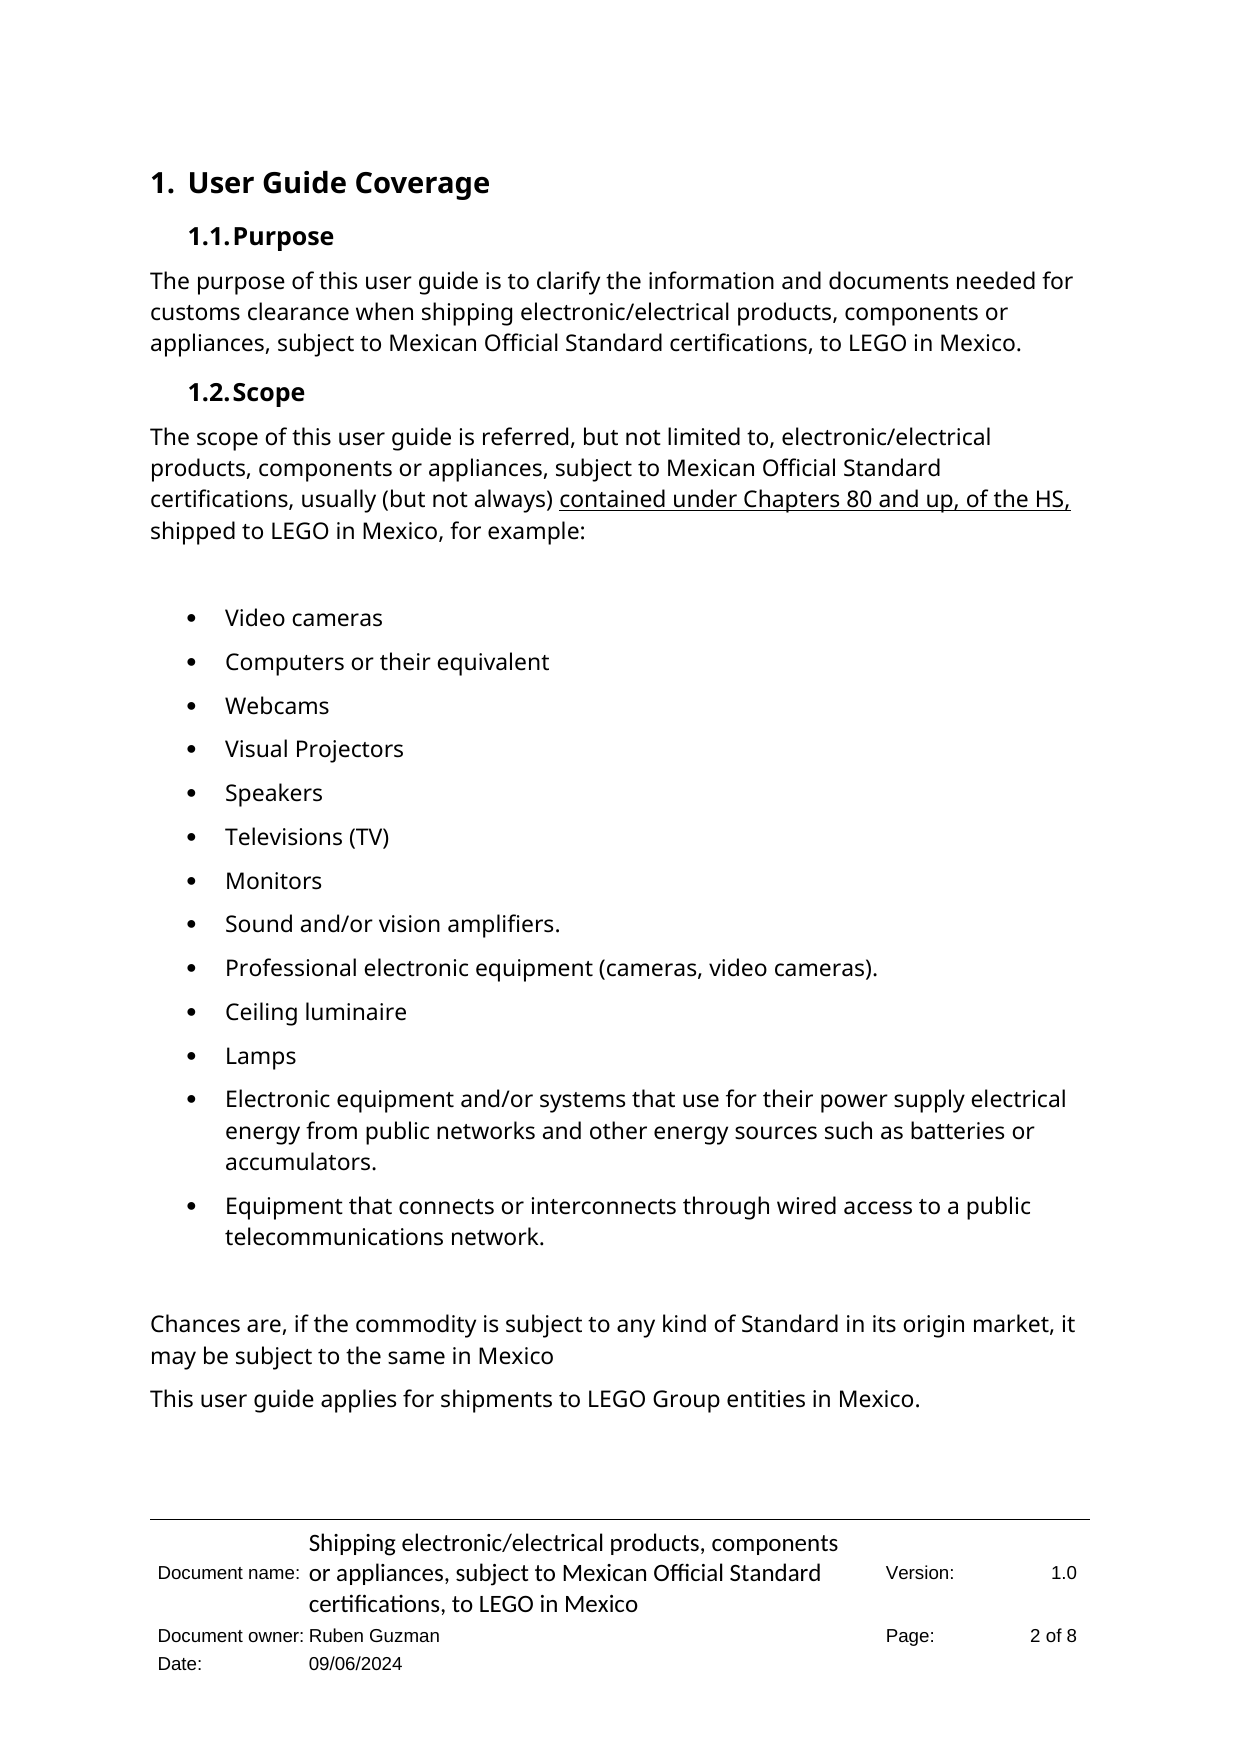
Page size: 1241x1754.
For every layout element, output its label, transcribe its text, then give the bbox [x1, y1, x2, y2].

text The scope of this user guide is referred, but not limited to, electronic/electrical products, components or appliances, subject to Mexican Official Standard certifications, usually (but not always) contained under Chapters 80 and up, of the HS, shipped to LEGO in Mexico, for example: [150, 421, 1090, 546]
subtitle Scope [187, 371, 1090, 408]
list Visual Projectors [187, 733, 1090, 765]
list Speakers [187, 777, 1090, 808]
list Computers or their equivalent [187, 646, 1090, 677]
list Ceiling luminaire [187, 996, 1090, 1027]
subtitle Purpose [187, 215, 1090, 252]
text The purpose of this user guide is to clarify the information and documents needed for customs clearance when shipping electronic/electrical products, components or appliances, subject to Mexican Official Standard certifications, to LEGO in Mexico. [150, 265, 1090, 358]
list Video cameras [187, 602, 1090, 633]
list Lamps [187, 1040, 1090, 1071]
text This user guide applies for shipments to LEGO Group entities in Mexico. [150, 1383, 1090, 1415]
text Chances are, if the commodity is subject to any kind of Standard in its origin market, it may be subject to the same in Mexico [150, 1308, 1090, 1371]
list Professional electronic equipment (cameras, video cameras). [187, 952, 1090, 983]
list Webcams [187, 690, 1090, 721]
list Electronic equipment and/or systems that use for their power supply electrical energy from public networks and other energy sources such as batteries or accumulators. [187, 1083, 1090, 1177]
list Equipment that connects or interconnects through wired access to a public telecommunications network. [187, 1190, 1090, 1252]
list Televisions (TV) [187, 821, 1090, 852]
list Sound and/or vision amplifiers. [187, 908, 1090, 940]
list Monitors [187, 865, 1090, 896]
subtitle User Guide Coverage [150, 162, 1090, 202]
